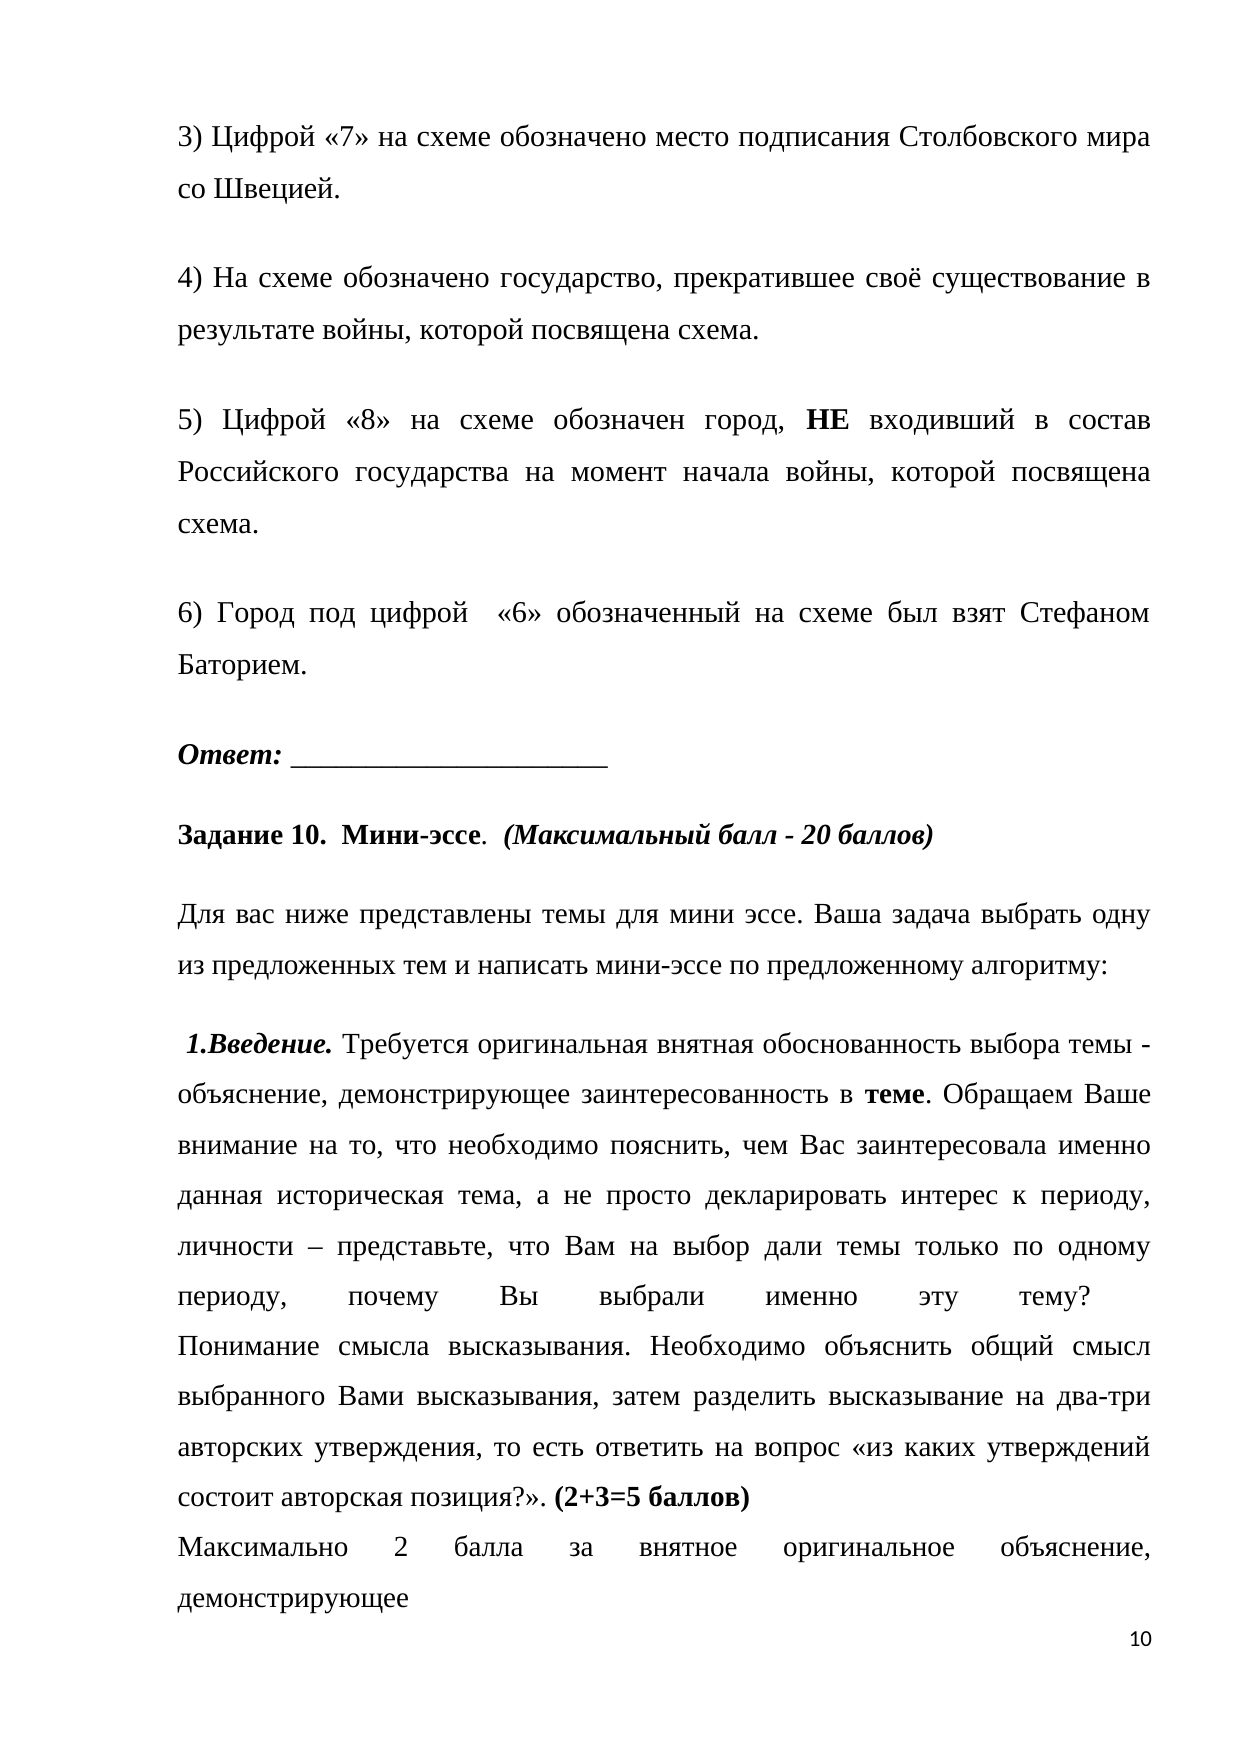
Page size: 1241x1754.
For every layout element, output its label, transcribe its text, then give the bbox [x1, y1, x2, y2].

text 6) Город под цифрой «6» обозначенный на схеме был взят Стефаном Баторием. [177, 594, 1152, 681]
text 4) На схеме обозначено государство, прекратившее своё существование в результате войны, которой посвящена схема. [177, 259, 1152, 346]
text 3) Цифрой «7» на схеме обозначено место подписания Столбовского мира со Швецией. [177, 118, 1152, 205]
subtitle Задание 10. Мини-эссе. (Максимальный балл - 20 баллов) [177, 817, 1152, 851]
subtitle Для вас ниже представлены темы для мини эссе. Ваша задача выбрать одну из предложенных тем и написать мини-эссе по предложенному алгоритму: [177, 897, 1152, 980]
text Максимально 2 балла за внятное оригинальное объяснение, демонстрирующее [177, 1529, 1152, 1613]
text 5) Цифрой «8» на схеме обозначен город, НЕ входивший в состав Российского государства на момент начала войны, которой посвящена схема. [177, 401, 1152, 540]
text 1.Введение. Требуется оригинальная внятная обоснованность выбора темы - объяснение, демонстрирующее заинтересованность в теме. Обращаем Ваше внимание на то, что необходимо пояснить, чем Вас заинтересовала именно данная историческая тема, а не просто декларировать интерес к периоду, личности – представьте, что Вам на выбор дали темы только по одному периоду, почему Вы выбрали именно эту тему? Понимание смысла высказывания. Необходимо объяснить общий смысл выбранного Вами высказывания, затем разделить высказывание на два-три авторских утверждения, то есть ответить на вопрос «из каких утверждений состоит авторская позиция?». (2+3=5 баллов) [177, 1026, 1152, 1513]
text Ответ: _____________________ [177, 736, 1152, 771]
